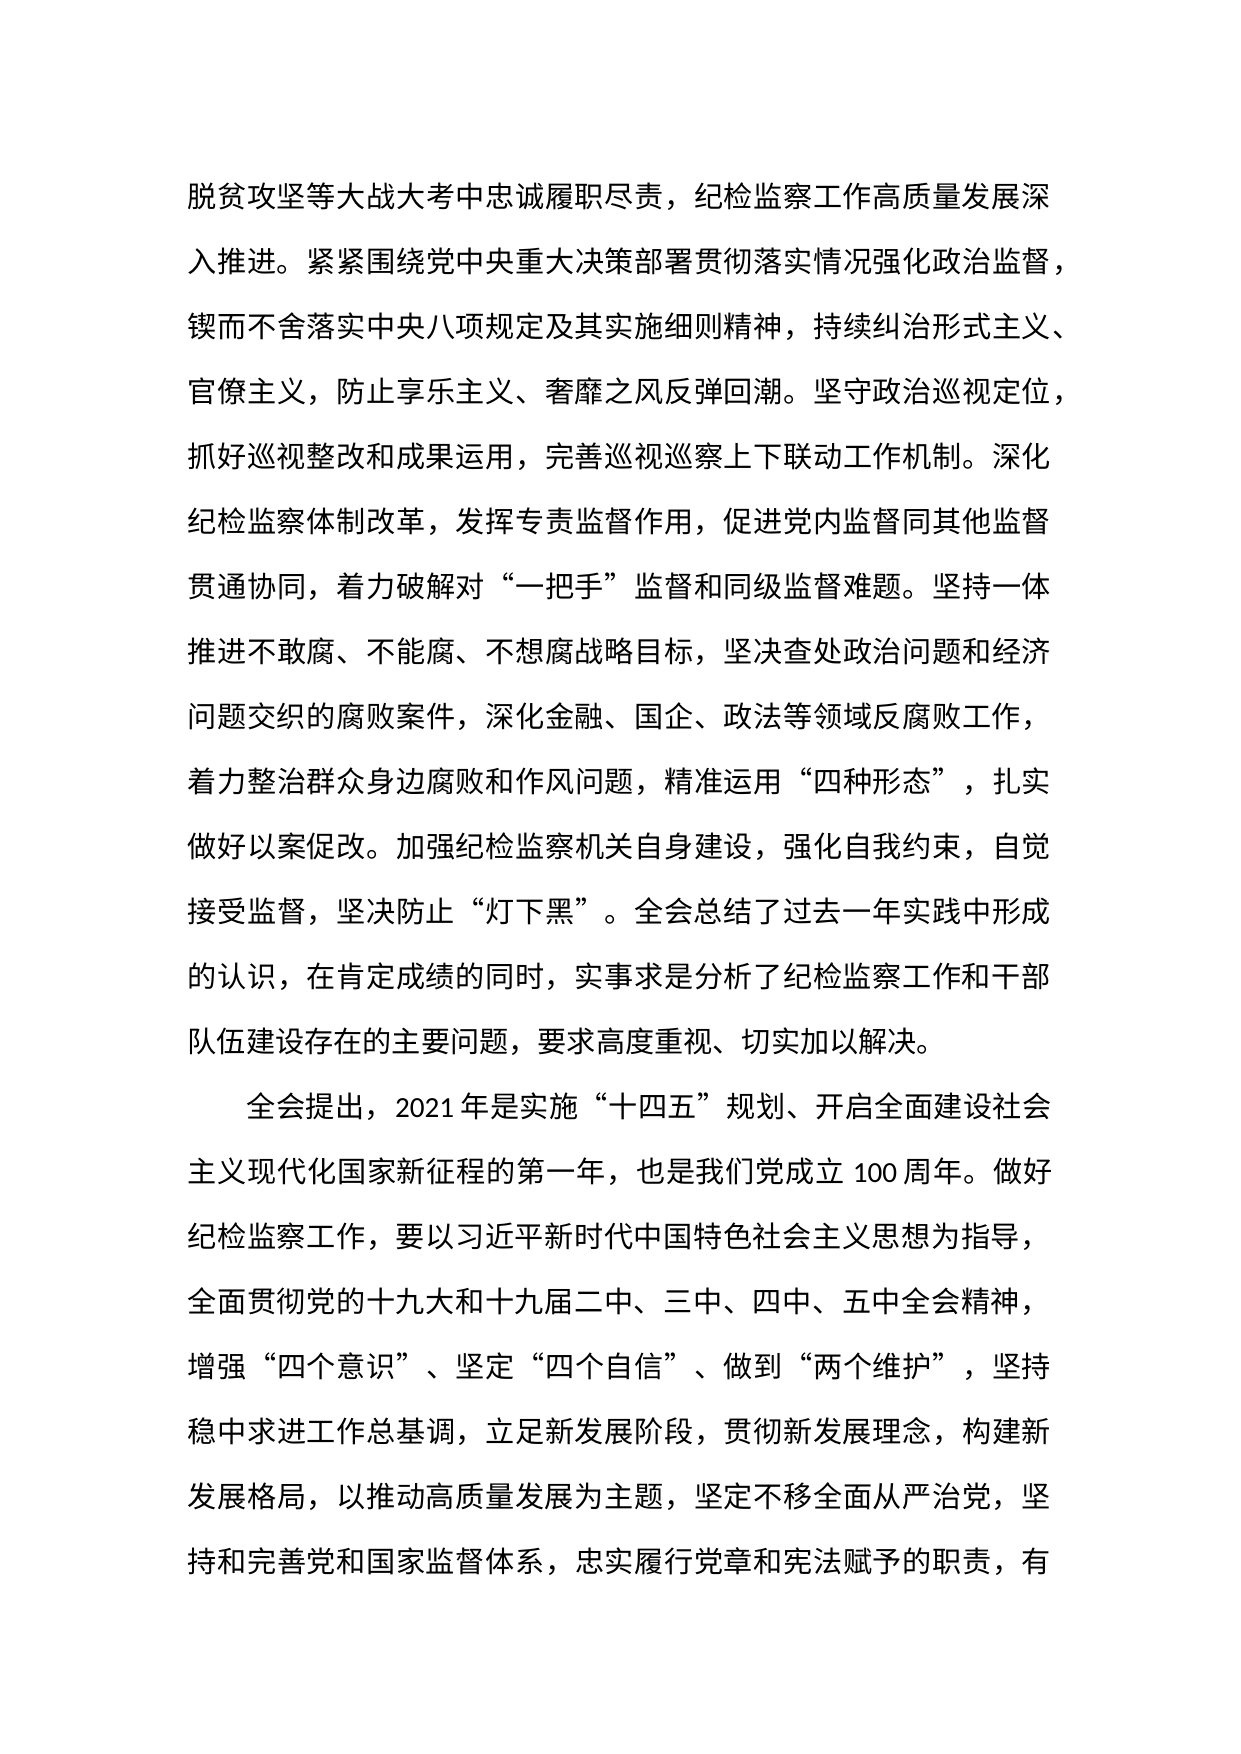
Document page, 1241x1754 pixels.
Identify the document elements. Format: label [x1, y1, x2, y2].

text [187, 162, 1053, 1072]
text [187, 1072, 1053, 1592]
